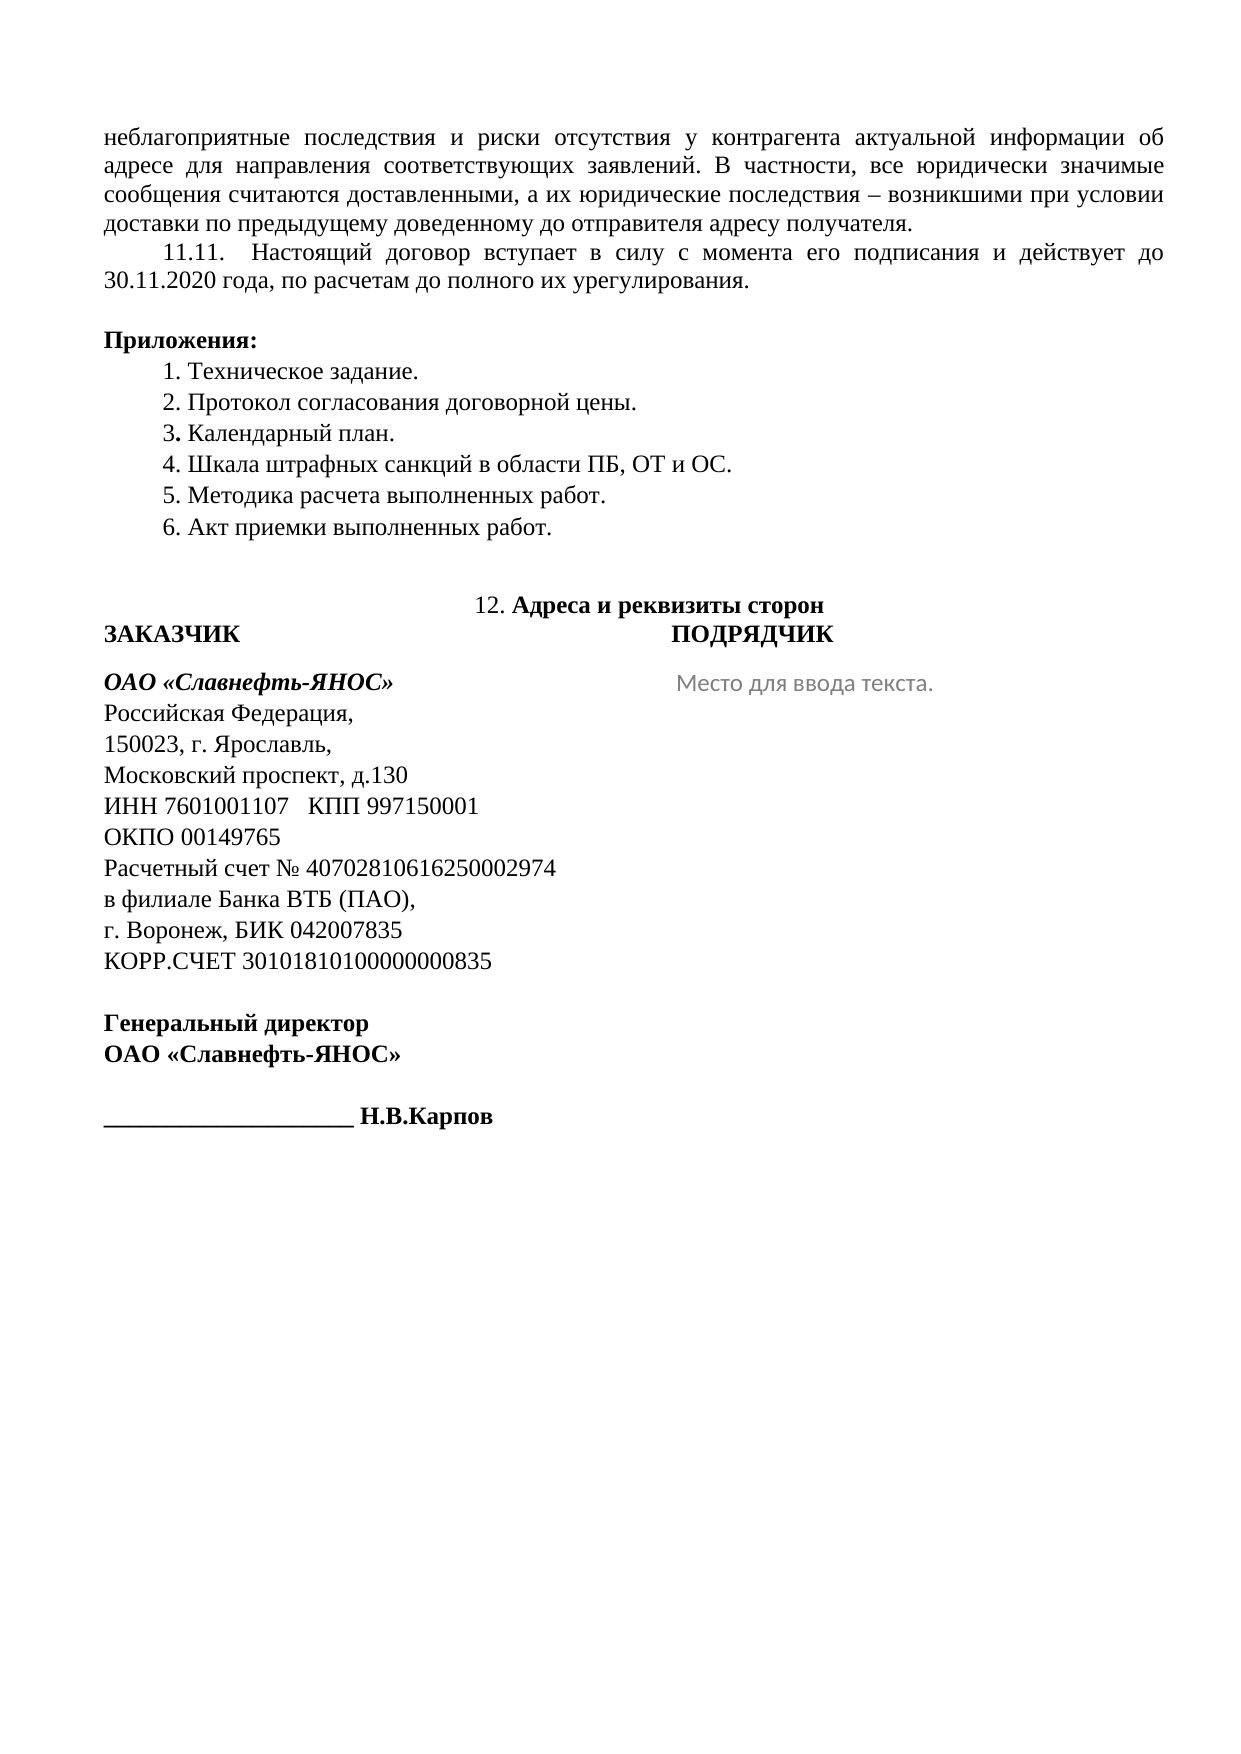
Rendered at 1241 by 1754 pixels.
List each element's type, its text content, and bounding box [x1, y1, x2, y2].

list Настоящий договор вступает в силу с момента его подписания и действует до 30.11.2020 года, по расчетам до полного их урегулирования. [103, 237, 1165, 294]
list Адреса и реквизиты сторон [133, 590, 1165, 619]
text 5. Методика расчета выполненных работ. [103, 481, 1165, 509]
text 3. Календарный план. [103, 418, 1165, 447]
text 2. Протокол согласования договорной цены. [103, 387, 1165, 416]
text 6. Акт приемки выполненных работ. [103, 512, 1165, 540]
text ЗАКАЗЧИК ПОДРЯДЧИК [103, 619, 1165, 648]
text 4. Шкала штрафных санкций в области ПБ, ОТ и ОС. [103, 449, 1165, 478]
table_header ОАО «Славнефть-ЯНОС» Российская Федерация, 150023, г. Ярославль, Московский проспект, д.130 ИНН 7601001107 КПП 997150001 ОКПО 00149765 Расчетный счет № 40702810616250002974 в филиале Банка ВТБ (ПАО), г. Воронеж, БИК 042007835 КОРР.СЧЕТ 30101810100000000835 Генеральный директор ОАО «Славнефть-ЯНОС» ____________________ Н.В.Карпов [104, 667, 664, 1149]
text Приложения: [103, 325, 1165, 354]
text 1. Техническое задание. [103, 356, 1165, 385]
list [103, 122, 1165, 237]
table_header Место для ввода текста. [665, 667, 1167, 1149]
